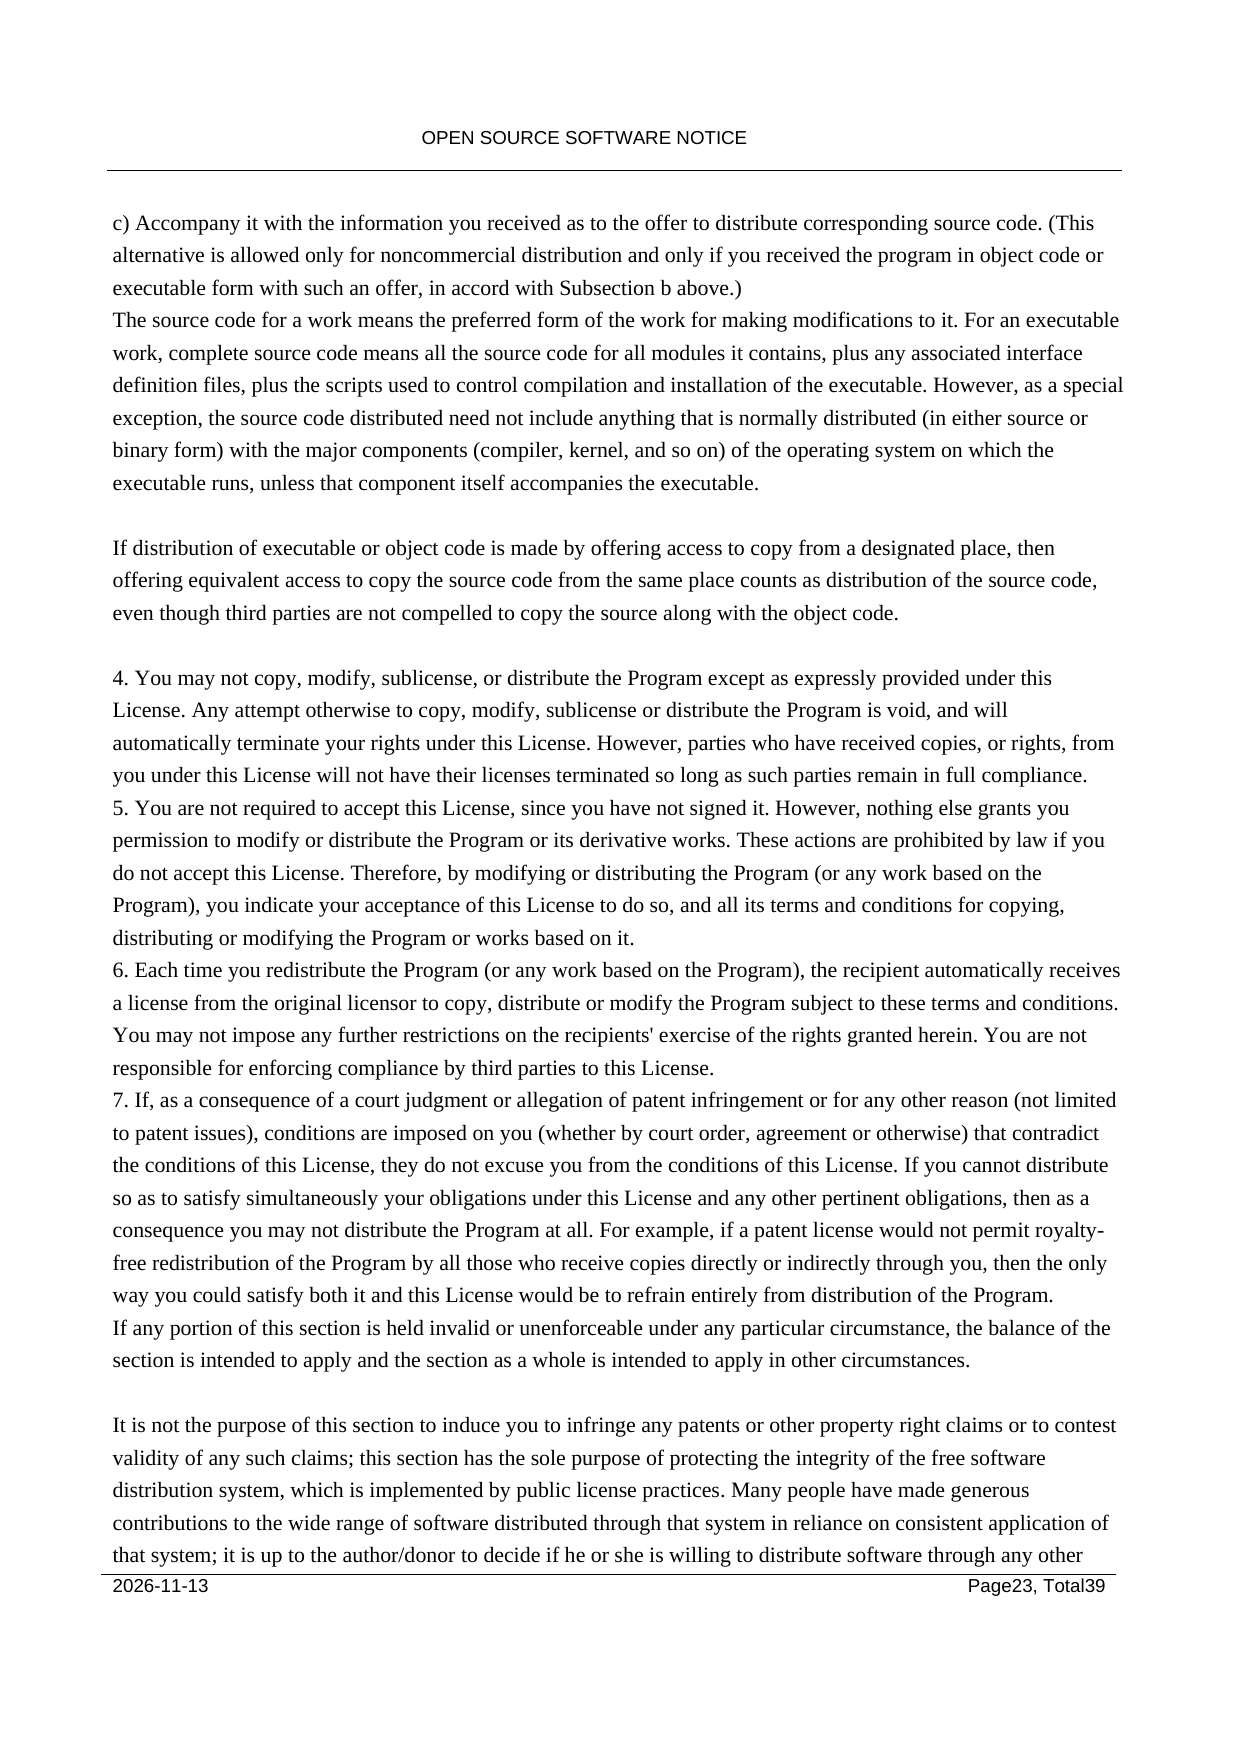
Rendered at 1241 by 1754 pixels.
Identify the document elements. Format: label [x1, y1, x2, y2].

text [112, 206, 1128, 1571]
